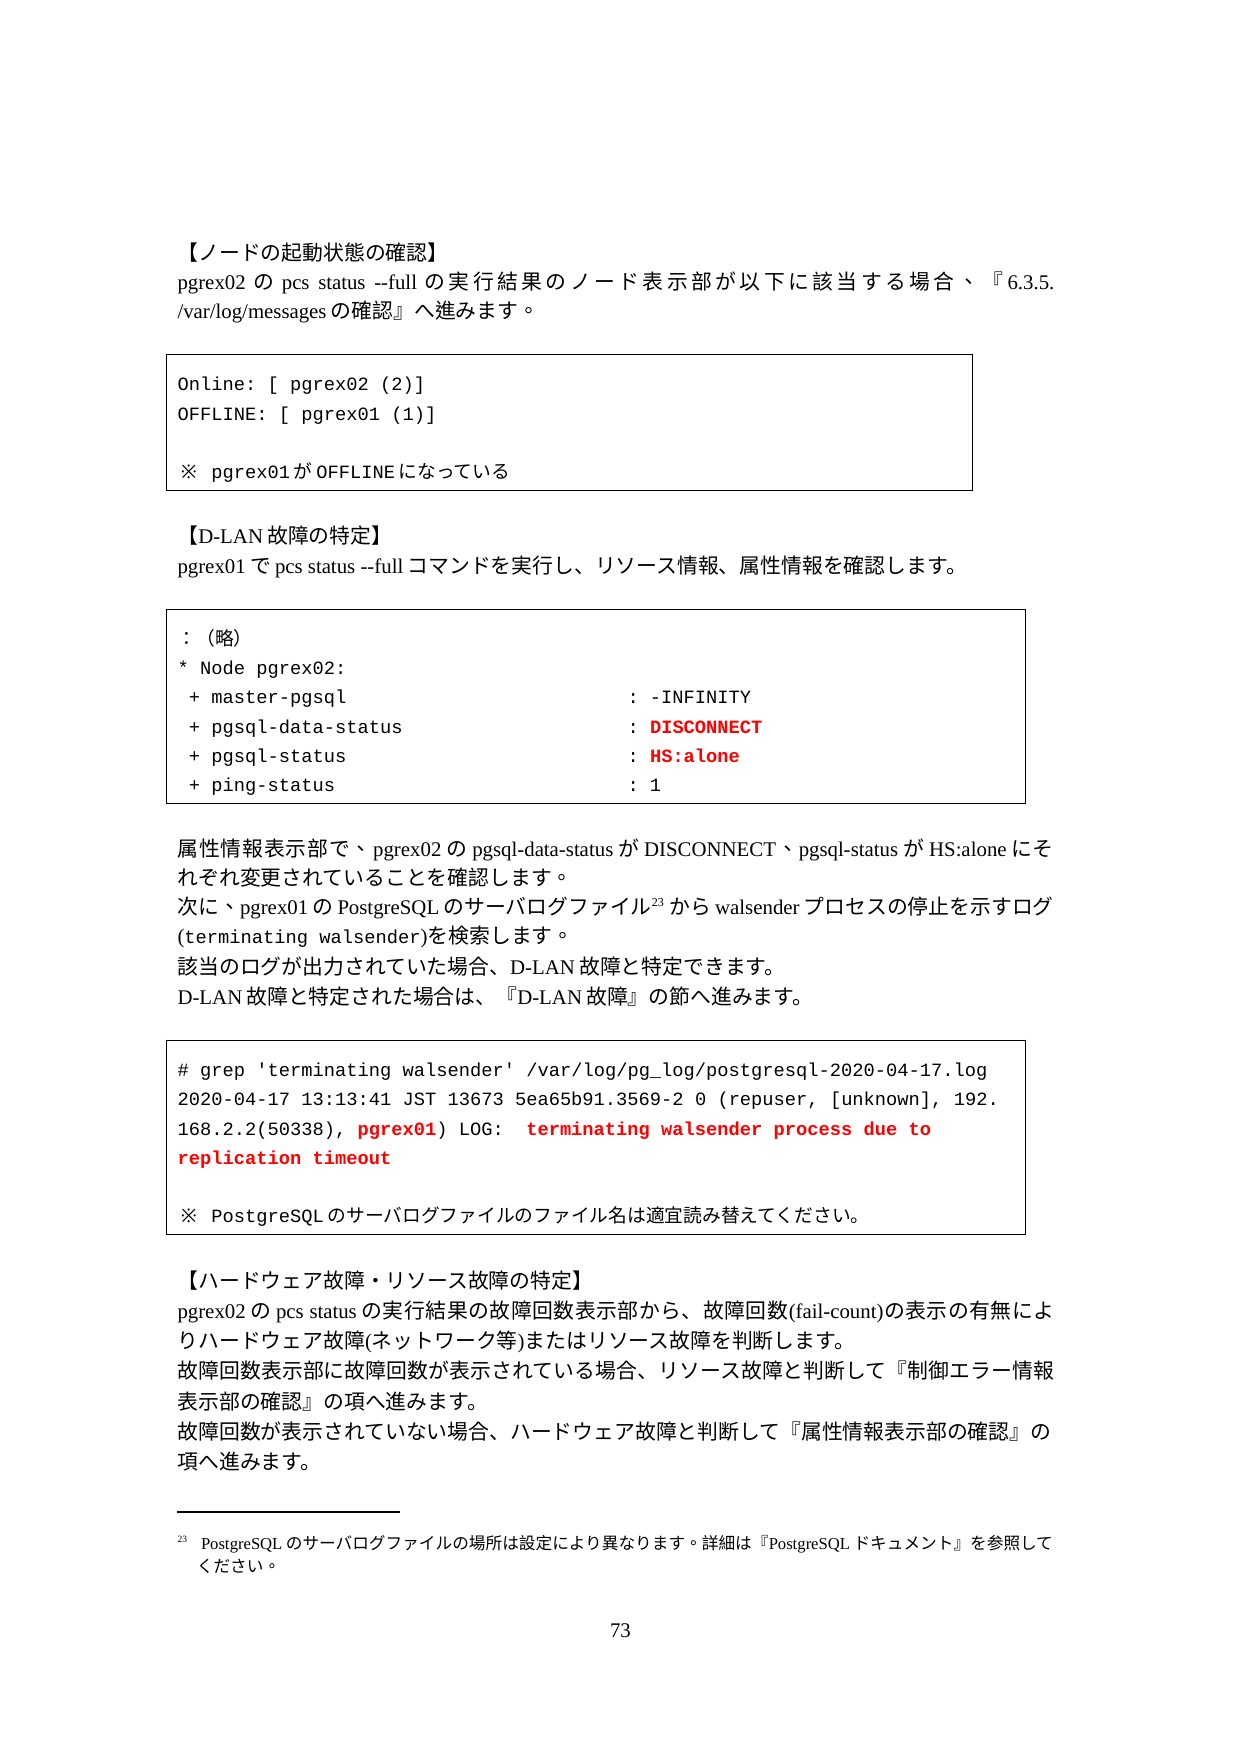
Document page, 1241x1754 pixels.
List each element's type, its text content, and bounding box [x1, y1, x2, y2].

text 次に、pgrex01のPostgreSQLのサーバログファイル からwalsenderプロセスの停止を示すログ(terminating walsender)を検索します。 [177, 892, 1054, 950]
text 【D-LAN故障の特定】 [177, 520, 1054, 549]
text 【ノードの起動状態の確認】 [177, 236, 1054, 266]
table_header # grep 'terminating walsender' /var/log/pg_log/postgresql-2020-04-17.log 2020-04-17 13:13:41 JST 13673 5ea65b91.3569-2 0 (repuser, [unknown], 192.168.2.2(50338), pgrex01) LOG: terminating walsender process due to replication timeout ※ PostgreSQLのサーバログファイルのファイル名は適宜読み替えてください。 [167, 1041, 1025, 1234]
text 該当のログが出力されていた場合、D-LAN故障と特定できます。 [177, 950, 1054, 980]
text pgrex02のpcs status --fullの実行結果のノード表示部が以下に該当する場合、『6.3.5. /var/log/messagesの確認』へ進みます。 [177, 266, 1054, 324]
text 故障回数表示部に故障回数が表示されている場合、リソース故障と判断して『制御エラー情報表示部の確認』の項へ進みます。 [177, 1355, 1054, 1415]
text pgrex02のpcs statusの実行結果の故障回数表示部から、故障回数(fail-count)の表示の有無によりハードウェア故障(ネットワーク等)またはリソース故障を判断します。 [177, 1294, 1054, 1355]
table_header Online: [ pgrex02 (2)] OFFLINE: [ pgrex01 (1)] ※ pgrex01がOFFLINEになっている [167, 355, 972, 490]
text 【ハードウェア故障・リソース故障の特定】 [177, 1264, 1054, 1294]
text 属性情報表示部で、pgrex02のpgsql-data-statusがDISCONNECT、pgsql-statusがHS:aloneにそれぞれ変更されていることを確認します。 [177, 833, 1054, 892]
table_header ：（略） * Node pgrex02: + master-pgsql : -INFINITY + pgsql-data-status : DISCONNECT + pgsql-status : HS:alone + ping-status : 1 [167, 610, 1025, 803]
text D-LAN故障と特定された場合は、『D-LAN故障』の節へ進みます。 [177, 980, 1054, 1010]
text 故障回数が表示されていない場合、ハードウェア故障と判断して『属性情報表示部の確認』の項へ進みます。 [177, 1415, 1054, 1476]
text pgrex01でpcs status --fullコマンドを実行し、リソース情報、属性情報を確認します。 [177, 549, 1054, 579]
